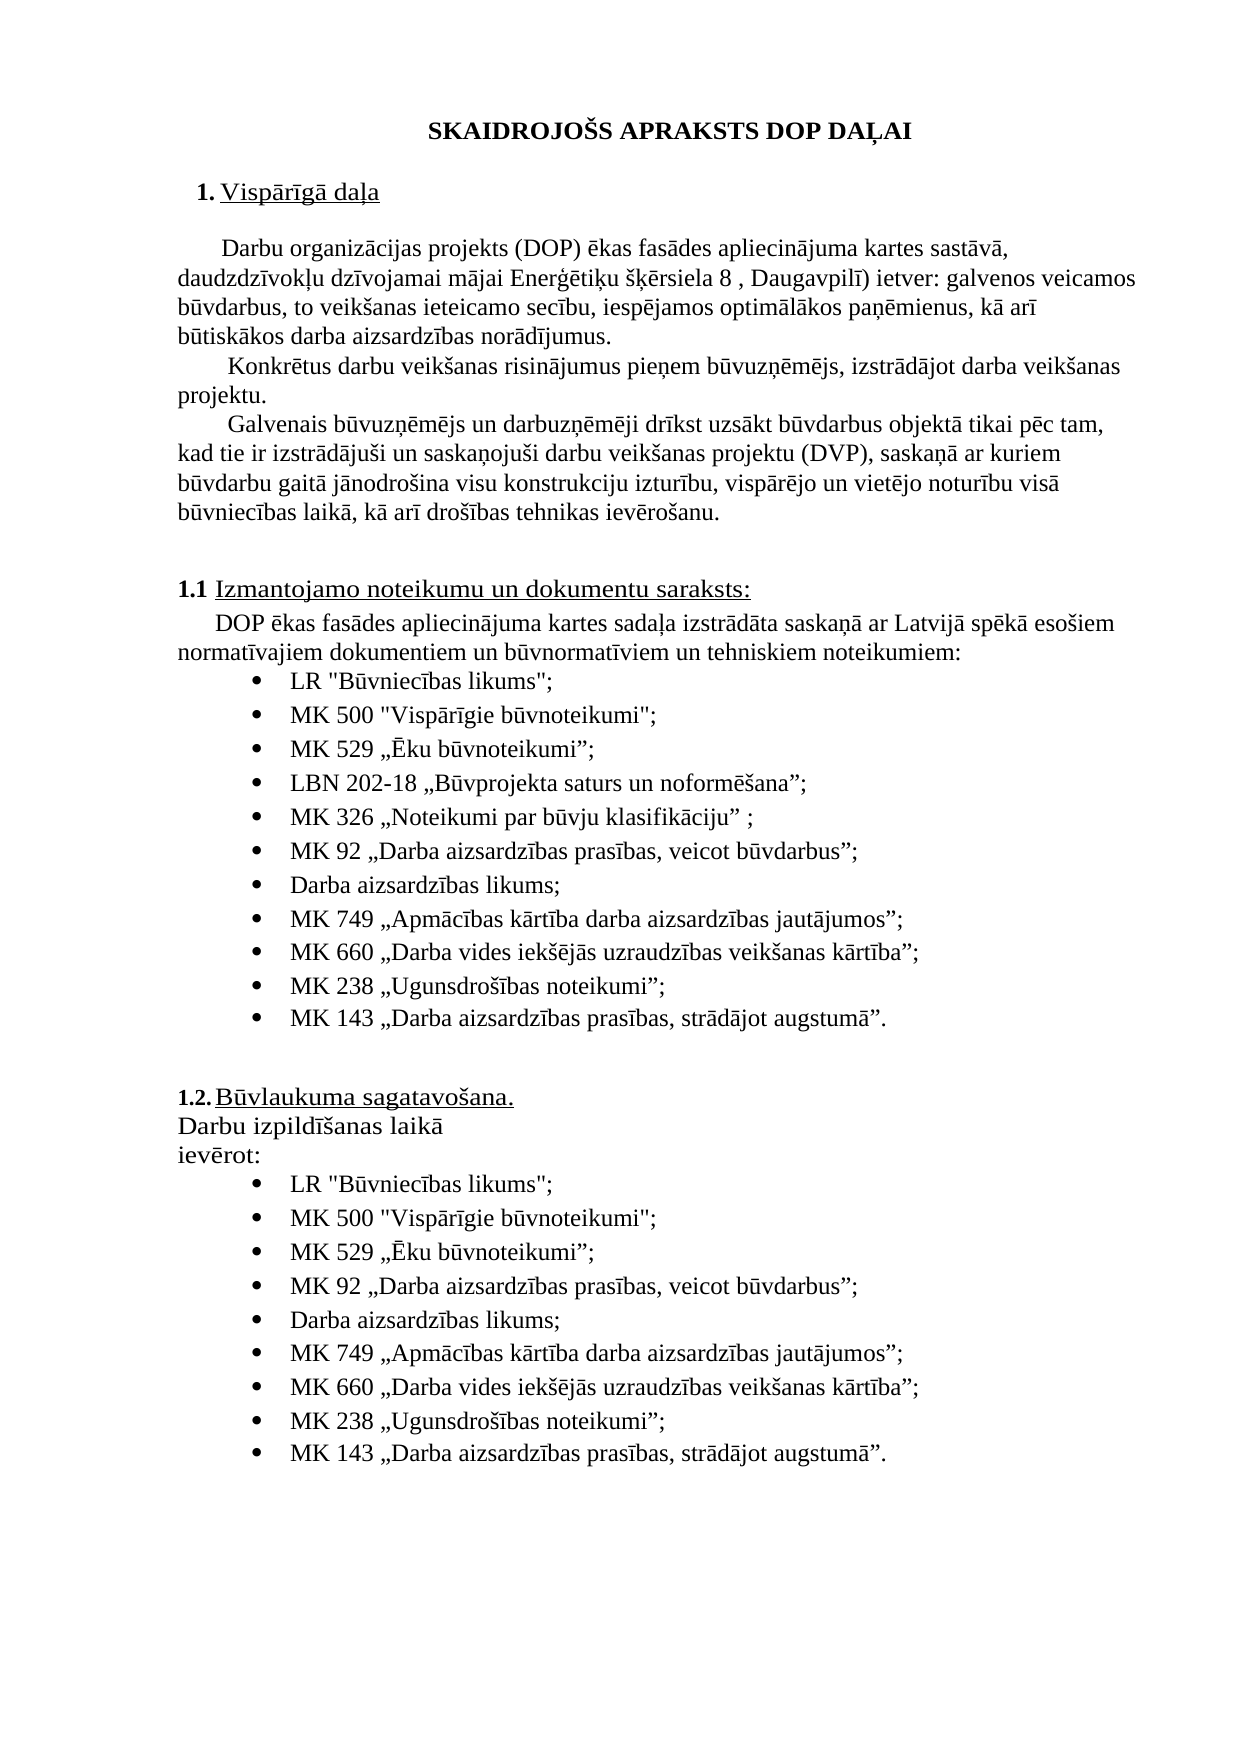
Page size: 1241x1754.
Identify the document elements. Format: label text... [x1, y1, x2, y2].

list MK 238 „Ugunsdrošības noteikumi”; [252, 1406, 1163, 1435]
list LBN 202-18 „Būvprojekta saturs un noformēšana”; [252, 768, 1163, 797]
list MK 749 „Apmācības kārtība darba aizsardzības jautājumos”; [252, 1338, 1163, 1367]
text DOP ēkas fasādes apliecinājuma kartes sadaļa izstrādāta saskaņā ar Latvijā spēkā esošiem normatīvajiem dokumentiem un būvnormatīviem un tehniskiem noteikumiem: [177, 608, 1163, 666]
list MK 92 „Darba aizsardzības prasības, veicot būvdarbus”; [252, 1271, 1163, 1300]
list MK 326 „Noteikumi par būvju klasifikāciju” ; [252, 802, 1163, 831]
text Galvenais būvuzņēmējs un darbuzņēmēji drīkst uzsākt būvdarbus objektā tikai pēc tam, kad tie ir izstrādājuši un saskaņojuši darbu veikšanas projektu (DVP), saskaņā ar kuriem būvdarbu gaitā jānodrošina visu konstrukciju izturību, vispārējo un vietējo noturību visā būvniecības laikā, kā arī drošības tehnikas ievērošanu. [177, 409, 1138, 526]
list LR "Būvniecības likums"; [252, 1169, 1163, 1198]
list MK 143 „Darba aizsardzības prasības, strādājot augstumā”. [252, 1438, 1163, 1467]
list MK 529 „Ēku būvnoteikumi”; [252, 734, 1163, 763]
list MK 500 "Vispārīgie būvnoteikumi"; [252, 1203, 1163, 1232]
list MK 92 „Darba aizsardzības prasības, veicot būvdarbus”; [252, 836, 1163, 864]
list MK 660 „Darba vides iekšējās uzraudzības veikšanas kārtība”; [252, 1372, 1163, 1401]
list Būvlaukuma sagatavošana. Darbu izpildīšanas laikā ievērot: [177, 1082, 525, 1169]
text Konkrētus darbu veikšanas risinājumus pieņem būvuzņēmējs, izstrādājot darba veikšanas projektu. [177, 351, 1163, 409]
list MK 749 „Apmācības kārtība darba aizsardzības jautājumos”; [252, 904, 1163, 932]
list Darba aizsardzības likums; [252, 870, 1163, 898]
list MK 529 „Ēku būvnoteikumi”; [252, 1237, 1163, 1266]
list Darba aizsardzības likums; [252, 1305, 1163, 1333]
list MK 238 „Ugunsdrošības noteikumi”; [252, 971, 1163, 1000]
list MK 500 "Vispārīgie būvnoteikumi"; [252, 701, 1163, 729]
list MK 143 „Darba aizsardzības prasības, strādājot augstumā”. [252, 1003, 1163, 1032]
list LR "Būvniecības likums"; [252, 666, 1163, 695]
list Vispārīgā daļa [196, 177, 1163, 206]
text SKAIDROJOŠS APRAKSTS DOP DAĻAI [177, 116, 1163, 145]
list Izmantojamo noteikumu un dokumentu saraksts: [177, 574, 1163, 603]
text Darbu organizācijas projekts (DOP) ēkas fasādes apliecinājuma kartes sastāvā, daudzdzīvokļu dzīvojamai mājai Enerģētiķu šķērsiela 8 , Daugavpilī) ietver: galvenos veicamos būvdarbus, to veikšanas ieteicamo secību, iespējamos optimālākos paņēmienus, kā arī būtiskākos darba aizsardzības norādījumus. [177, 233, 1138, 350]
list MK 660 „Darba vides iekšējās uzraudzības veikšanas kārtība”; [252, 937, 1163, 966]
